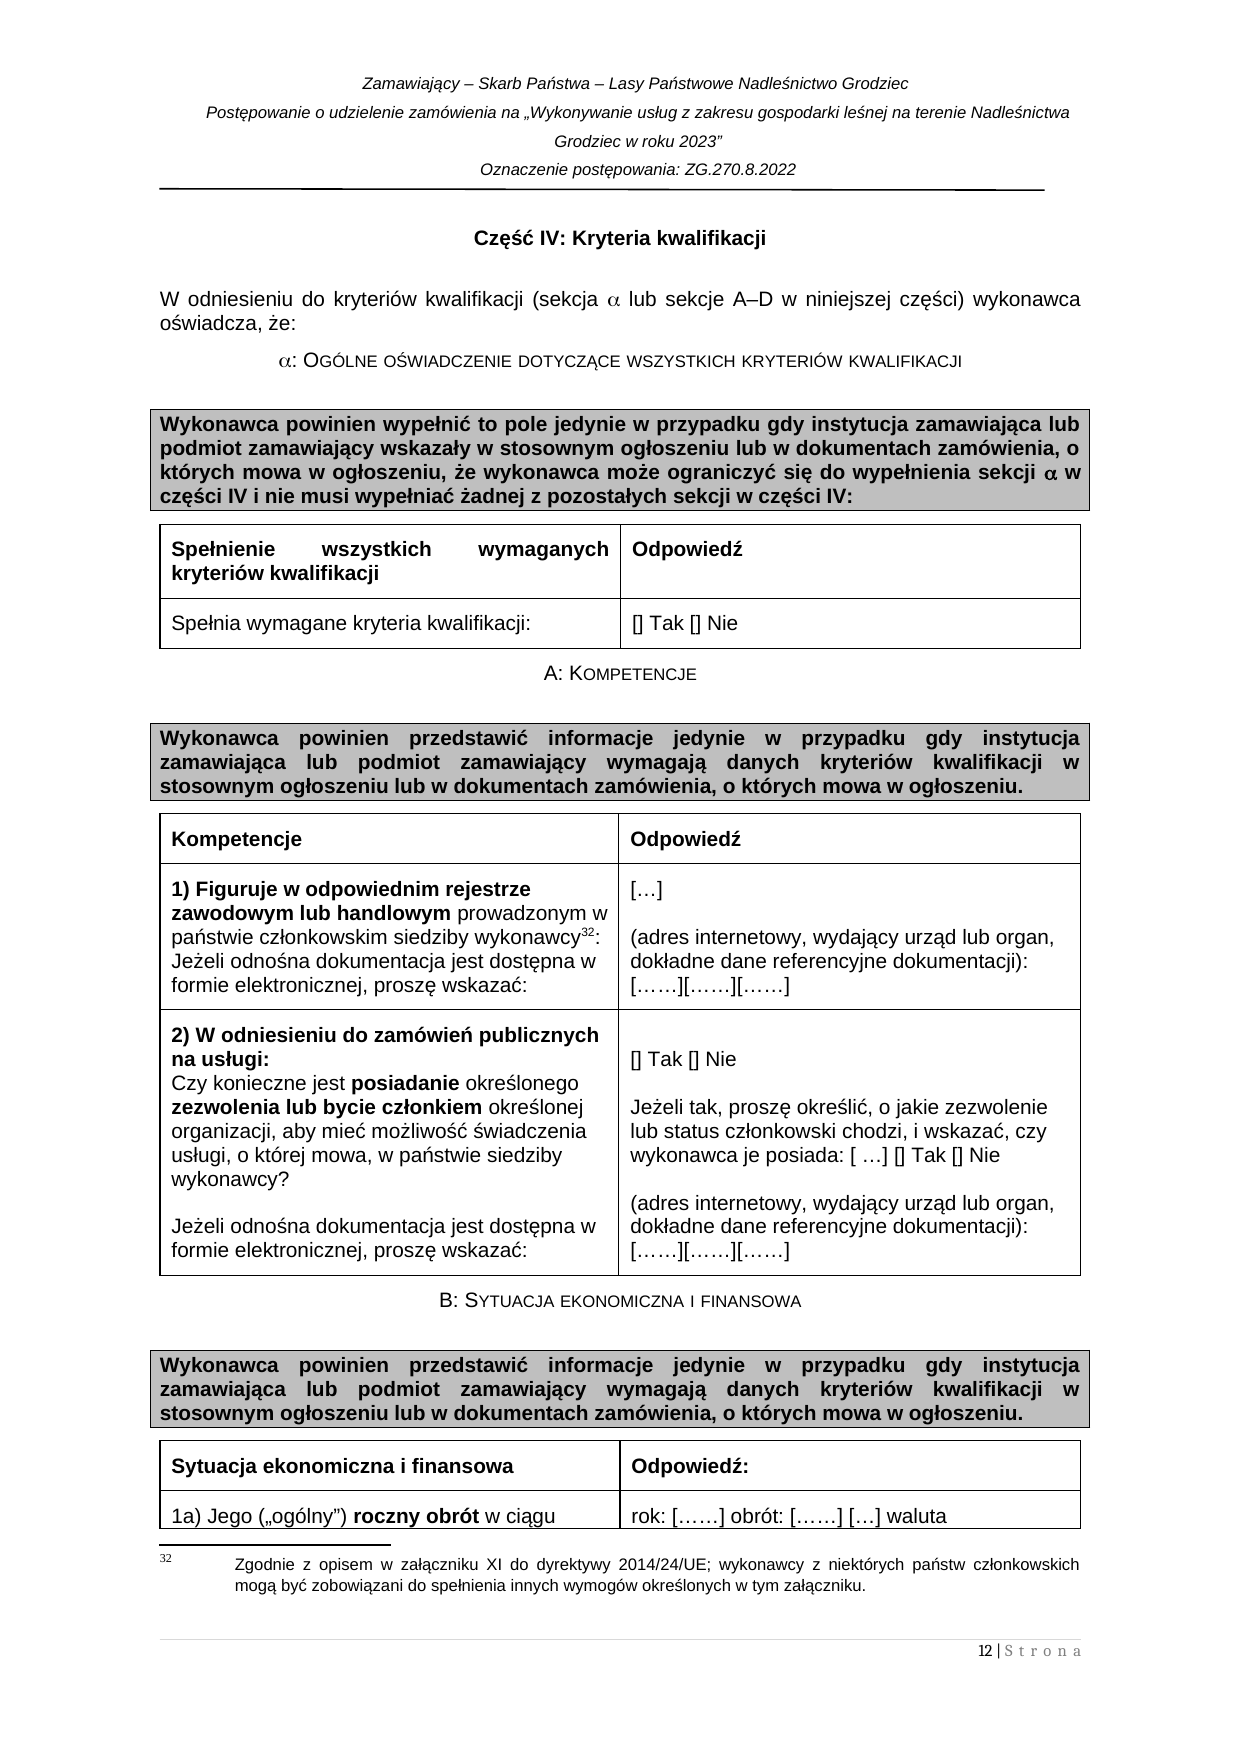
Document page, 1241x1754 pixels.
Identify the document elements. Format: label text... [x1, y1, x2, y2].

table_cell […] (adres internetowy, wydający urząd lub organ, dokładne dane referencyjne dokumentacji): [……][……][……] [619, 864, 1080, 1009]
table_header Odpowiedź: [621, 1441, 1080, 1490]
text W odniesieniu do kryteriów kwalifikacji (sekcja lub sekcje A–D w niniejszej części) wykonawca oświadcza, że: [159, 287, 1081, 335]
table_header Kompetencje [161, 814, 618, 863]
table_cell [] Tak [] Nie Jeżeli tak, proszę określić, o jakie zezwolenie lub status członkowski chodzi, i wskazać, czy wykonawca je posiada: [ …] [] Tak [] Nie (adres internetowy, wydający urząd lub organ, dokładne dane referencyjne dokumentacji): [……][……][……] [619, 1010, 1080, 1275]
table_header Spełnienie wszystkich wymaganych kryteriów kwalifikacji [161, 525, 620, 598]
table_header Odpowiedź [619, 814, 1080, 863]
text Wykonawca powinien wypełnić to pole jedynie w przypadku gdy instytucja zamawiająca lub podmiot zamawiający wskazały w stosownym ogłoszeniu lub w dokumentach zamówienia, o których mowa w ogłoszeniu, że wykonawca może ograniczyć się do wypełnienia sekcji w części IV i nie musi wypełniać żadnej z pozostałych sekcji w części IV: [151, 410, 1089, 510]
table_cell 1) Figuruje w odpowiednim rejestrze zawodowym lub handlowym prowadzonym w państwie członkowskim siedziby wykonawcy: Jeżeli odnośna dokumentacja jest dostępna w formie elektronicznej, proszę wskazać: [161, 864, 618, 1009]
text A: Kompetencje [159, 661, 1081, 685]
table_cell Spełnia wymagane kryteria kwalifikacji: [161, 599, 620, 648]
text Wykonawca powinien przedstawić informacje jedynie w przypadku gdy instytucja zamawiająca lub podmiot zamawiający wymagają danych kryteriów kwalifikacji w stosownym ogłoszeniu lub w dokumentach zamówienia, o których mowa w ogłoszeniu. [151, 1351, 1089, 1427]
text : Ogólne oświadczenie dotyczące wszystkich kryteriów kwalifikacji [159, 347, 1081, 371]
text B: Sytuacja ekonomiczna i finansowa [159, 1288, 1081, 1312]
text Część IV: Kryteria kwalifikacji [159, 225, 1081, 249]
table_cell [161, 1491, 619, 1528]
text Wykonawca powinien przedstawić informacje jedynie w przypadku gdy instytucja zamawiająca lub podmiot zamawiający wymagają danych kryteriów kwalifikacji w stosownym ogłoszeniu lub w dokumentach zamówienia, o których mowa w ogłoszeniu. [151, 724, 1089, 800]
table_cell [621, 1491, 1080, 1528]
table_cell [] Tak [] Nie [621, 599, 1080, 648]
table_header Sytuacja ekonomiczna i finansowa [161, 1441, 619, 1490]
table_header Odpowiedź [621, 525, 1080, 598]
table_cell 2) W odniesieniu do zamówień publicznych na usługi: Czy konieczne jest posiadanie określonego zezwolenia lub bycie członkiem określonej organizacji, aby mieć możliwość świadczenia usługi, o której mowa, w państwie siedziby wykonawcy? Jeżeli odnośna dokumentacja jest dostępna w formie elektronicznej, proszę wskazać: [161, 1010, 618, 1275]
